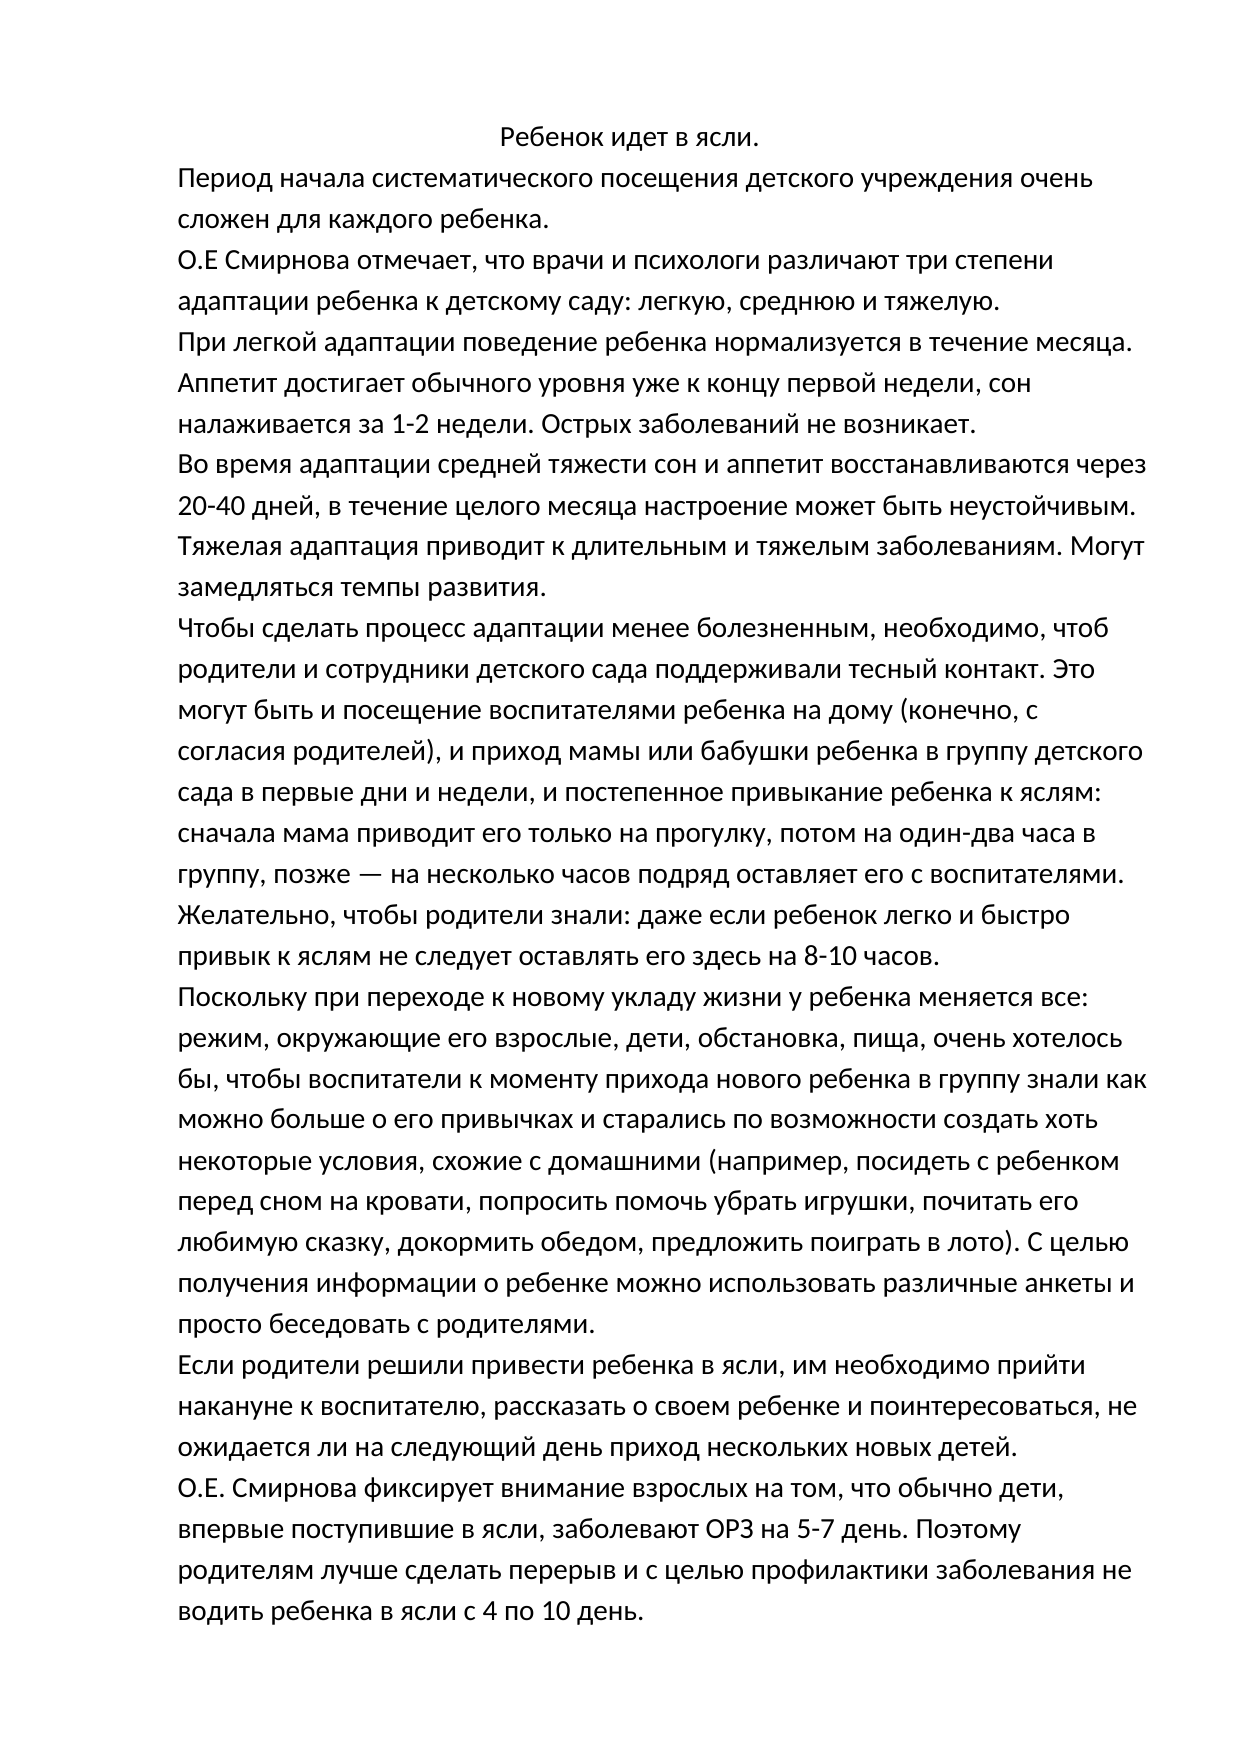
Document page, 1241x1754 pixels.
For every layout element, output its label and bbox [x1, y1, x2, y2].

text [177, 118, 1152, 1627]
